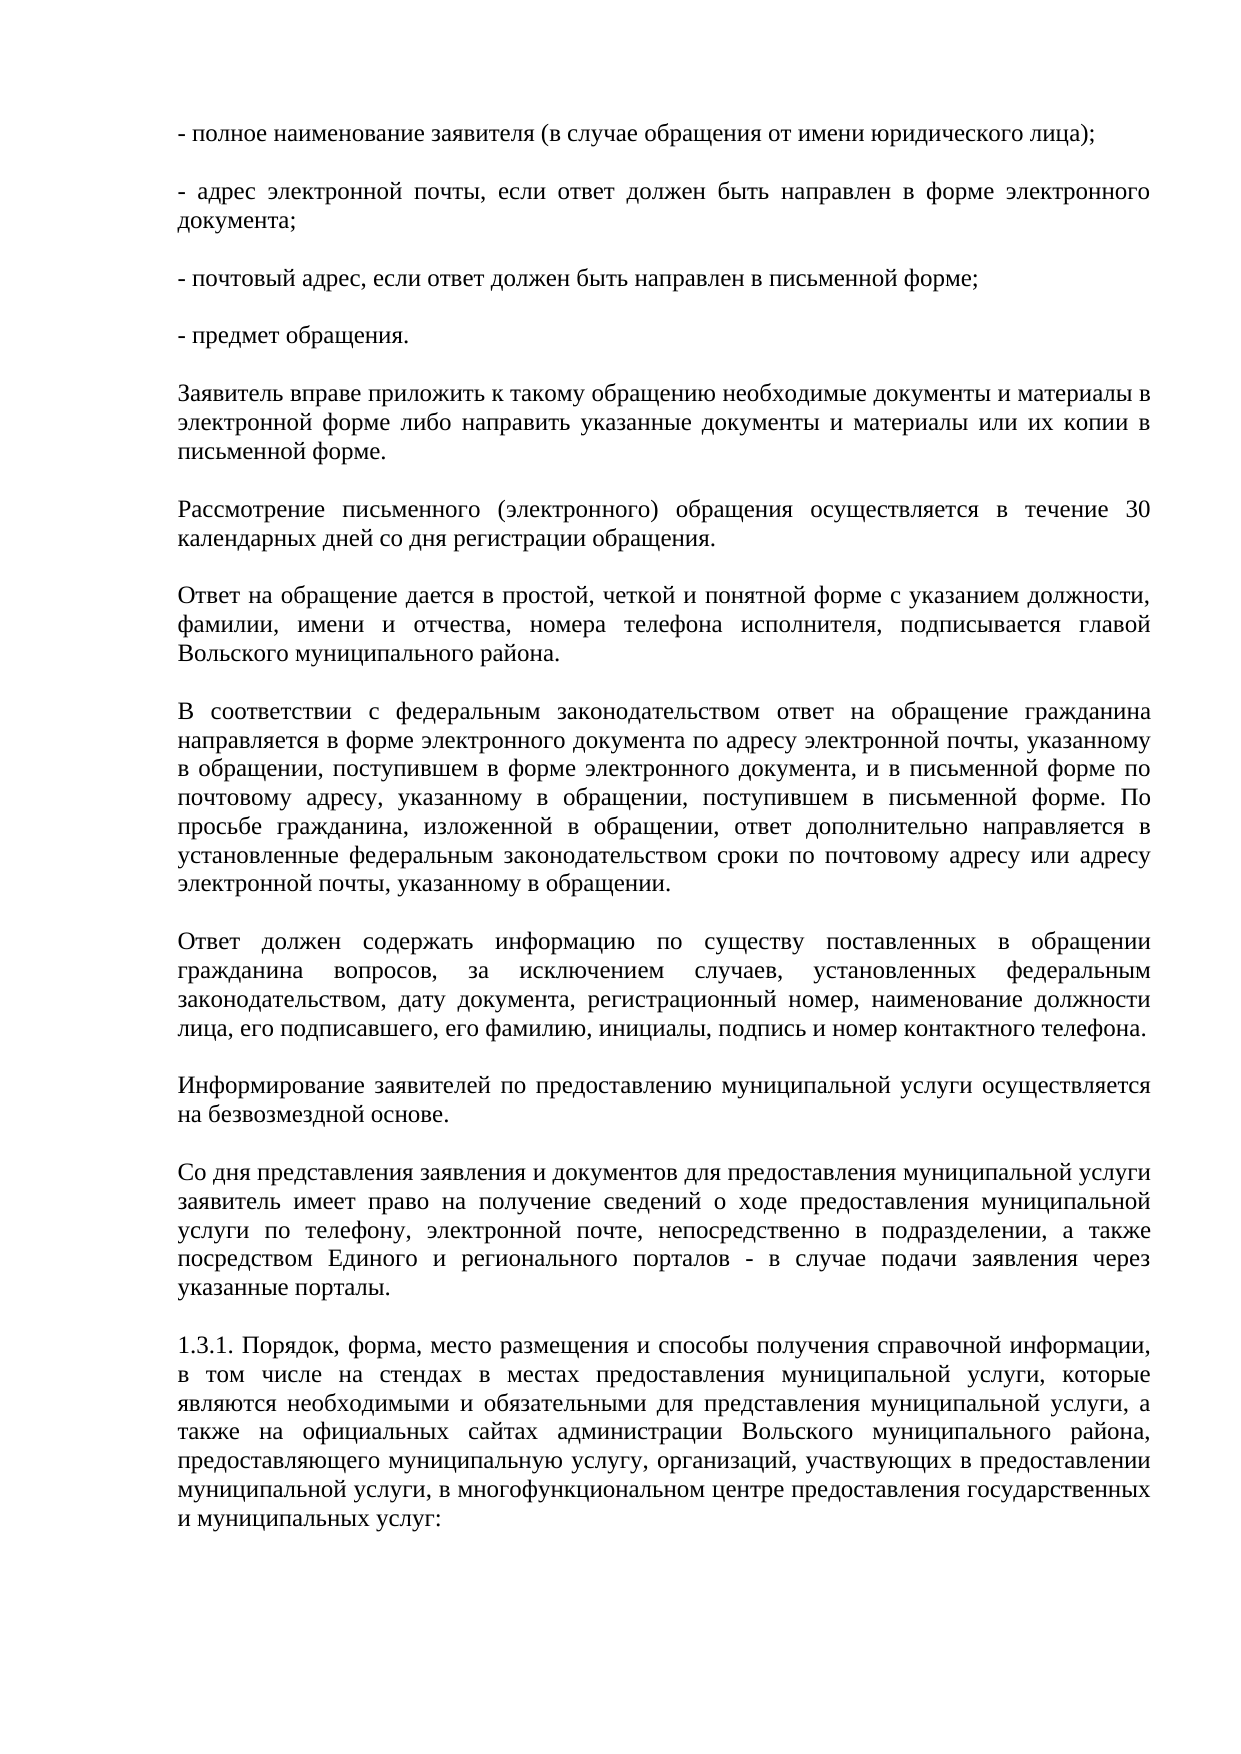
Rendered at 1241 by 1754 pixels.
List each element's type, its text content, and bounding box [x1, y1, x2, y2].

title - адрес электронной почты, если ответ должен быть направлен в форме электронного документа; [177, 176, 1152, 233]
title Информирование заявителей по предоставлению муниципальной услуги осуществляется на безвозмездной основе. [177, 1071, 1152, 1128]
title - почтовый адрес, если ответ должен быть направлен в письменной форме; [177, 263, 1152, 291]
title - предмет обращения. [177, 321, 1152, 349]
title Ответ на обращение дается в простой, четкой и понятной форме с указанием должности, фамилии, имени и отчества, номера телефона исполнителя, подписывается главой Вольского муниципального района. [177, 581, 1152, 667]
title Рассмотрение письменного (электронного) обращения осуществляется в течение 30 календарных дней со дня регистрации обращения. [177, 494, 1152, 551]
title 1.3.1. Порядок, форма, место размещения и способы получения справочной информации, в том числе на стендах в местах предоставления муниципальной услуги, которые являются необходимыми и обязательными для представления муниципальной услуги, а также на официальных сайтах администрации Вольского муниципального района, предоставляющего муниципальную услугу, организаций, участвующих в предоставлении муниципальной услуги, в многофункциональном центре предоставления государственных и муниципальных услуг: [177, 1330, 1152, 1531]
title В соответствии с федеральным законодательством ответ на обращение гражданина направляется в форме электронного документа по адресу электронной почты, указанному в обращении, поступившем в форме электронного документа, и в письменной форме по почтовому адресу, указанному в обращении, поступившем в письменной форме. По просьбе гражданина, изложенной в обращении, ответ дополнительно направляется в установленные федеральным законодательством сроки по почтовому адресу или адресу электронной почты, указанному в обращении. [177, 696, 1152, 897]
title - полное наименование заявителя (в случае обращения от имени юридического лица); [177, 118, 1152, 147]
title Ответ должен содержать информацию по существу поставленных в обращении гражданина вопросов, за исключением случаев, установленных федеральным законодательством, дату документа, регистрационный номер, наименование должности лица, его подписавшего, его фамилию, инициалы, подпись и номер контактного телефона. [177, 926, 1152, 1041]
title Заявитель вправе приложить к такому обращению необходимые документы и материалы в электронной форме либо направить указанные документы и материалы или их копии в письменной форме. [177, 378, 1152, 465]
title Со дня представления заявления и документов для предоставления муниципальной услуги заявитель имеет право на получение сведений о ходе предоставления муниципальной услуги по телефону, электронной почте, непосредственно в подразделении, а также посредством Единого и регионального порталов - в случае подачи заявления через указанные порталы. [177, 1157, 1152, 1301]
